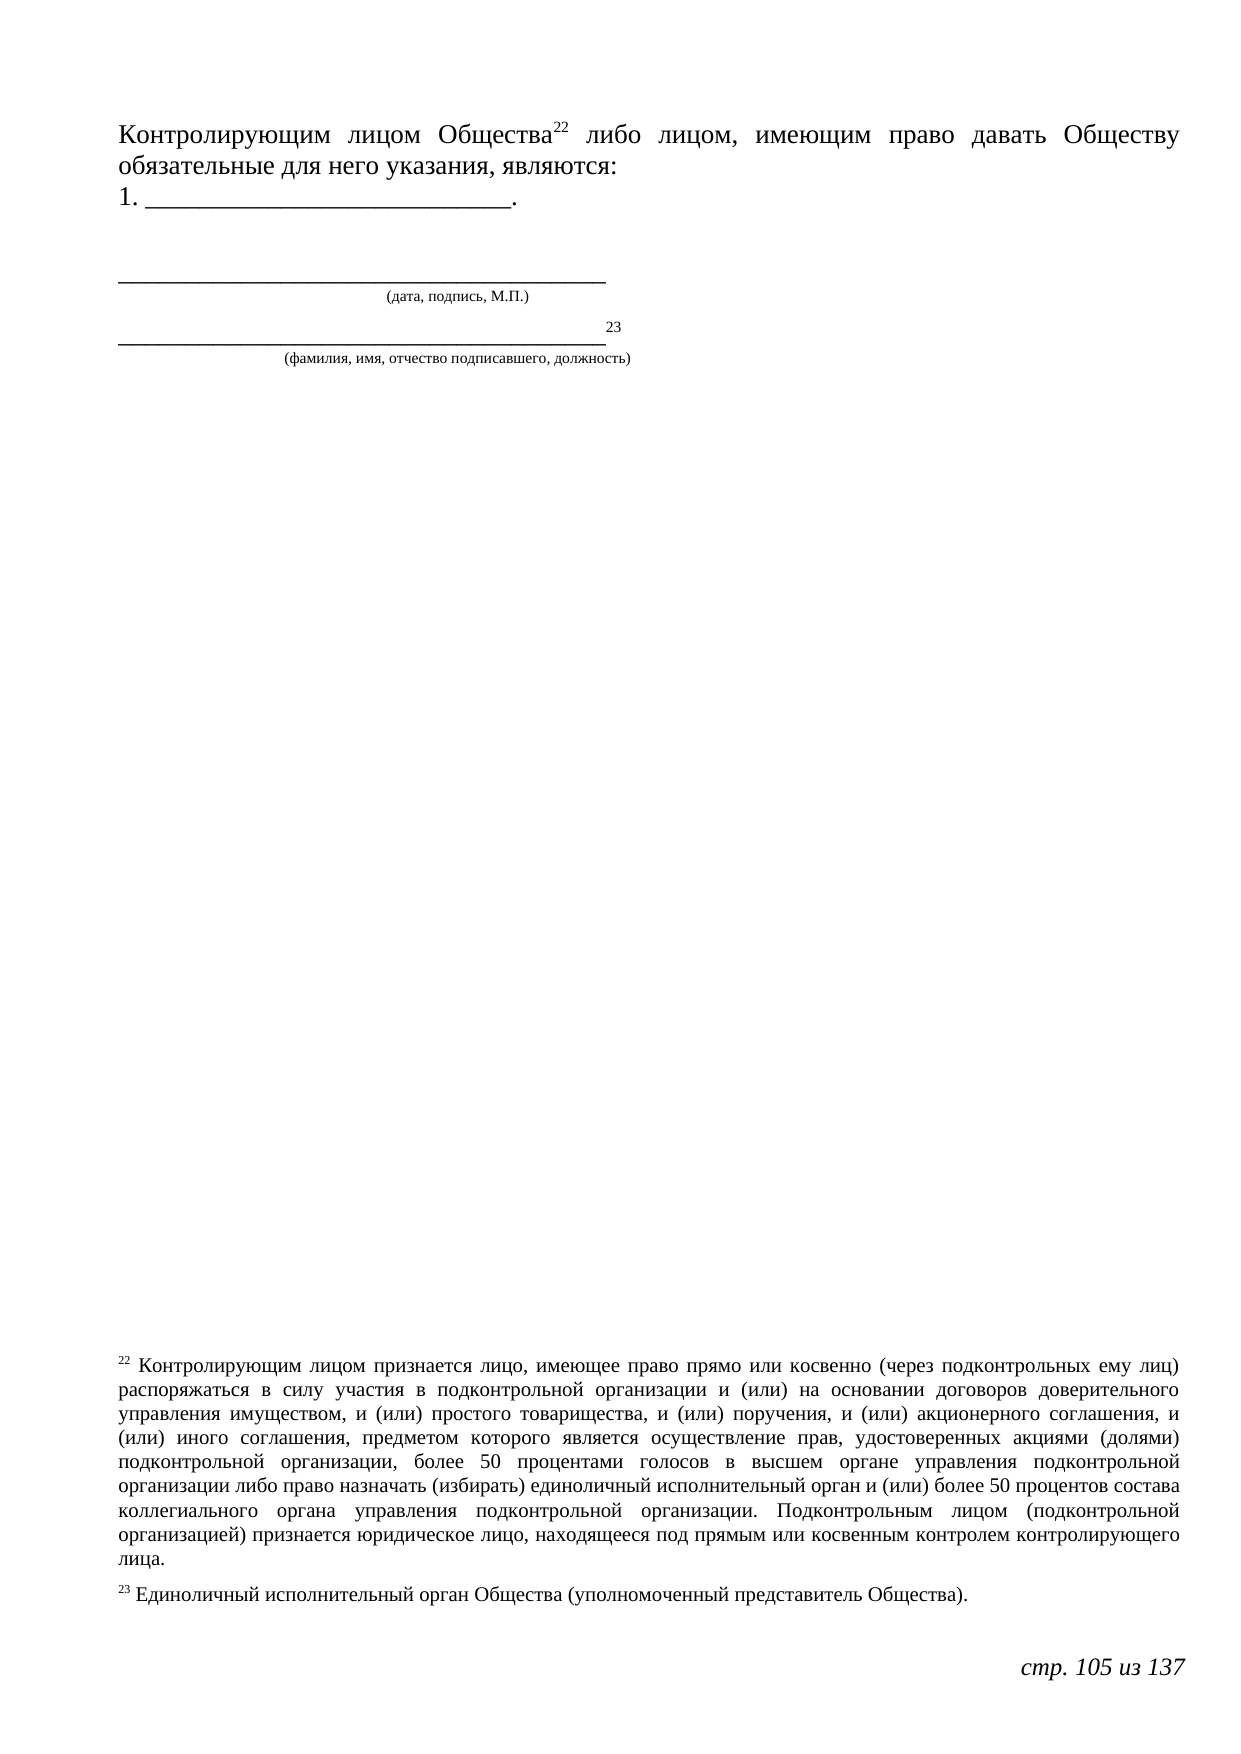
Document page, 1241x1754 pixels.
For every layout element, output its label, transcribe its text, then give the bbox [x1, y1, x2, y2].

text (дата, подпись, М.П.) [118, 286, 797, 317]
text 1. ___________________________. [118, 180, 1181, 212]
text (фамилия, имя, отчество подписавшего, должность) [118, 349, 797, 380]
text ____________________________________ [118, 317, 1181, 349]
text ____________________________________ [118, 255, 1181, 286]
text Контролирующим лицом Общества либо лицом, имеющим право давать Обществу обязательные для него указания, являются: [118, 118, 1181, 180]
